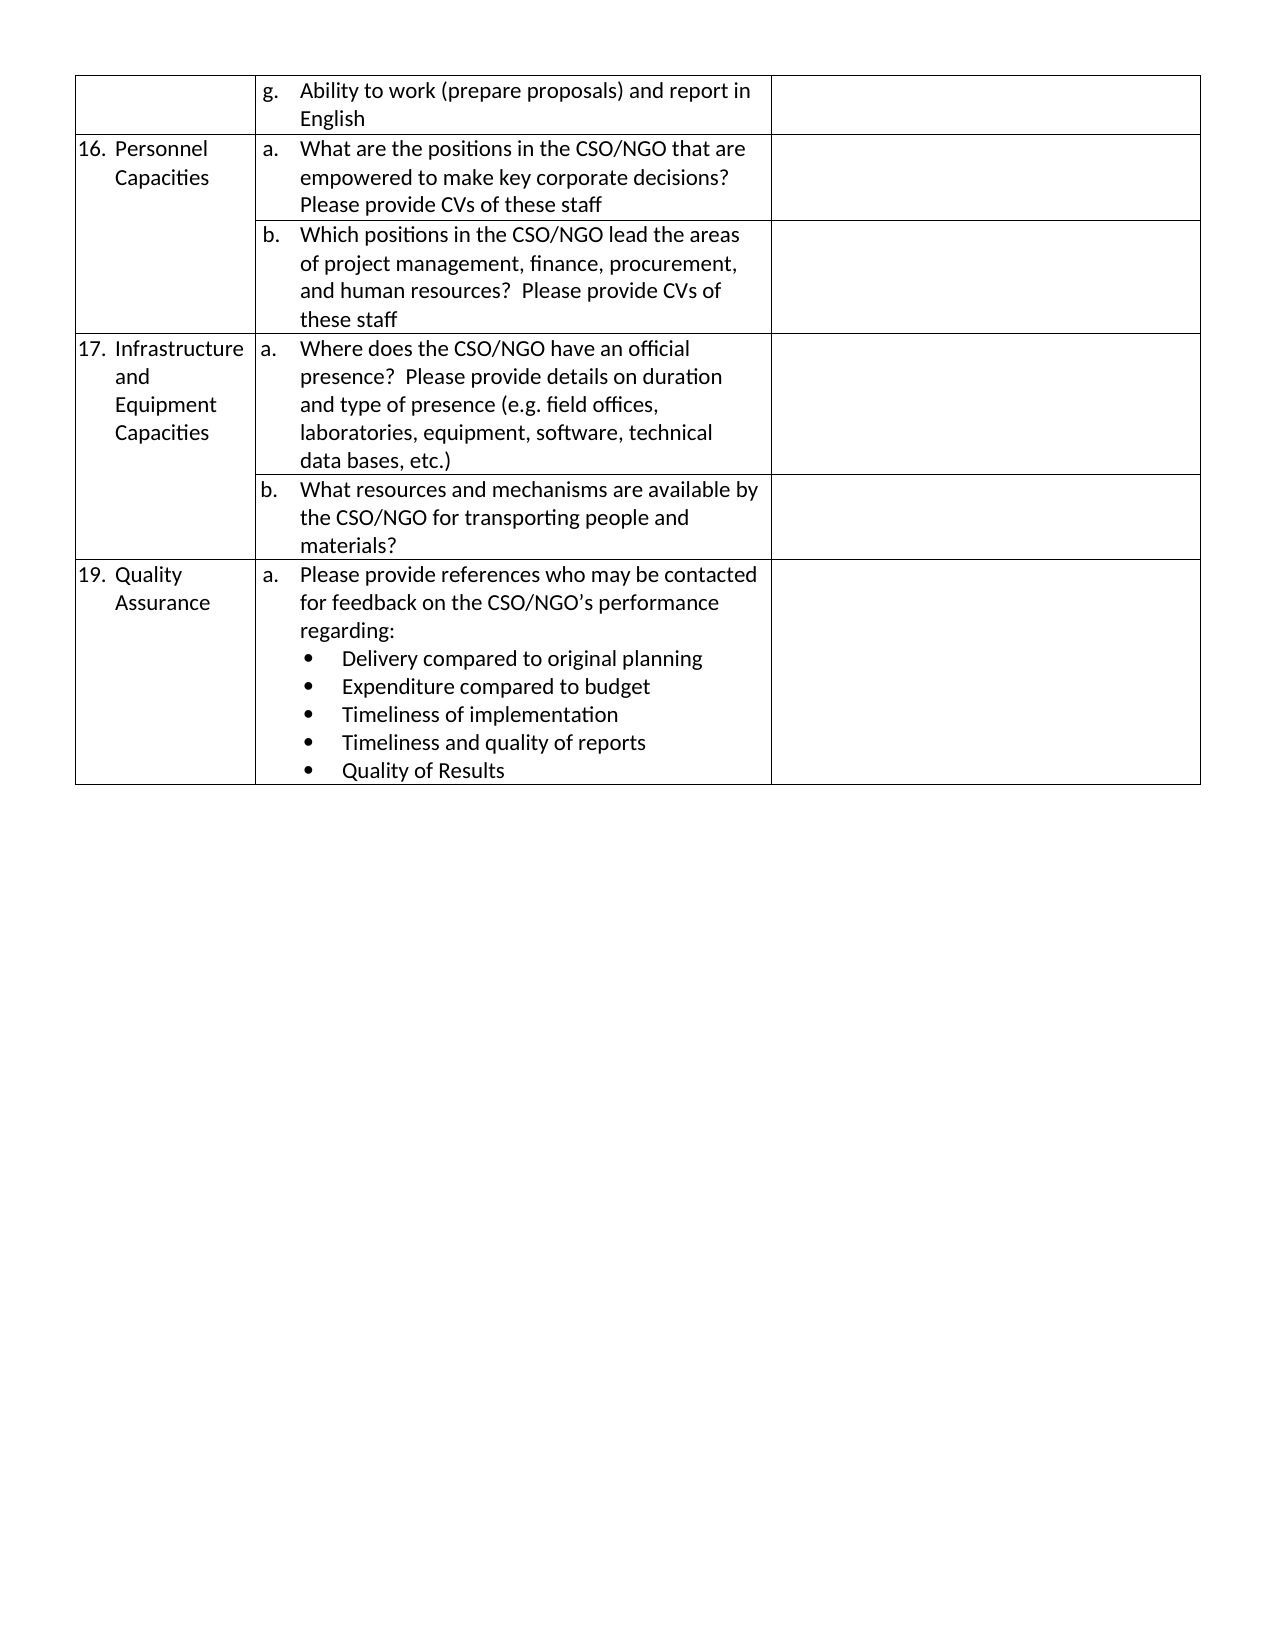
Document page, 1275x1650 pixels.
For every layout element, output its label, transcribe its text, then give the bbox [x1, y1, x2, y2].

table_cell Infrastructure and Equipment Capacities [76, 334, 255, 559]
table_cell Please provide references who may be contacted for feedback on the CSO/NGO’s performance regarding: Delivery compared to original planning Expenditure compared to budget Timeliness of implementation Timeliness and quality of reports Quality of Results [256, 560, 771, 784]
table_cell What resources and mechanisms are available by the CSO/NGO for transporting people and materials? [256, 475, 771, 559]
table_cell [772, 475, 1200, 559]
table_cell [772, 135, 1200, 219]
table_cell [772, 334, 1200, 474]
table_cell Ability to work (prepare proposals) and report in English [256, 76, 771, 133]
table_cell Where does the CSO/NGO have an official presence? Please provide details on duration and type of presence (e.g. field offices, laboratories, equipment, software, technical data bases, etc.) [256, 334, 771, 474]
table_cell [772, 221, 1200, 333]
table_cell Which positions in the CSO/NGO lead the areas of project management, finance, procurement, and human resources? Please provide CVs of these staff [256, 221, 771, 333]
table_cell [772, 560, 1200, 784]
table_cell [772, 76, 1200, 133]
table_cell What are the positions in the CSO/NGO that are empowered to make key corporate decisions? Please provide CVs of these staff [256, 135, 771, 219]
table_cell Personnel Capacities [76, 135, 255, 333]
table_cell Quality Assurance [76, 560, 255, 784]
